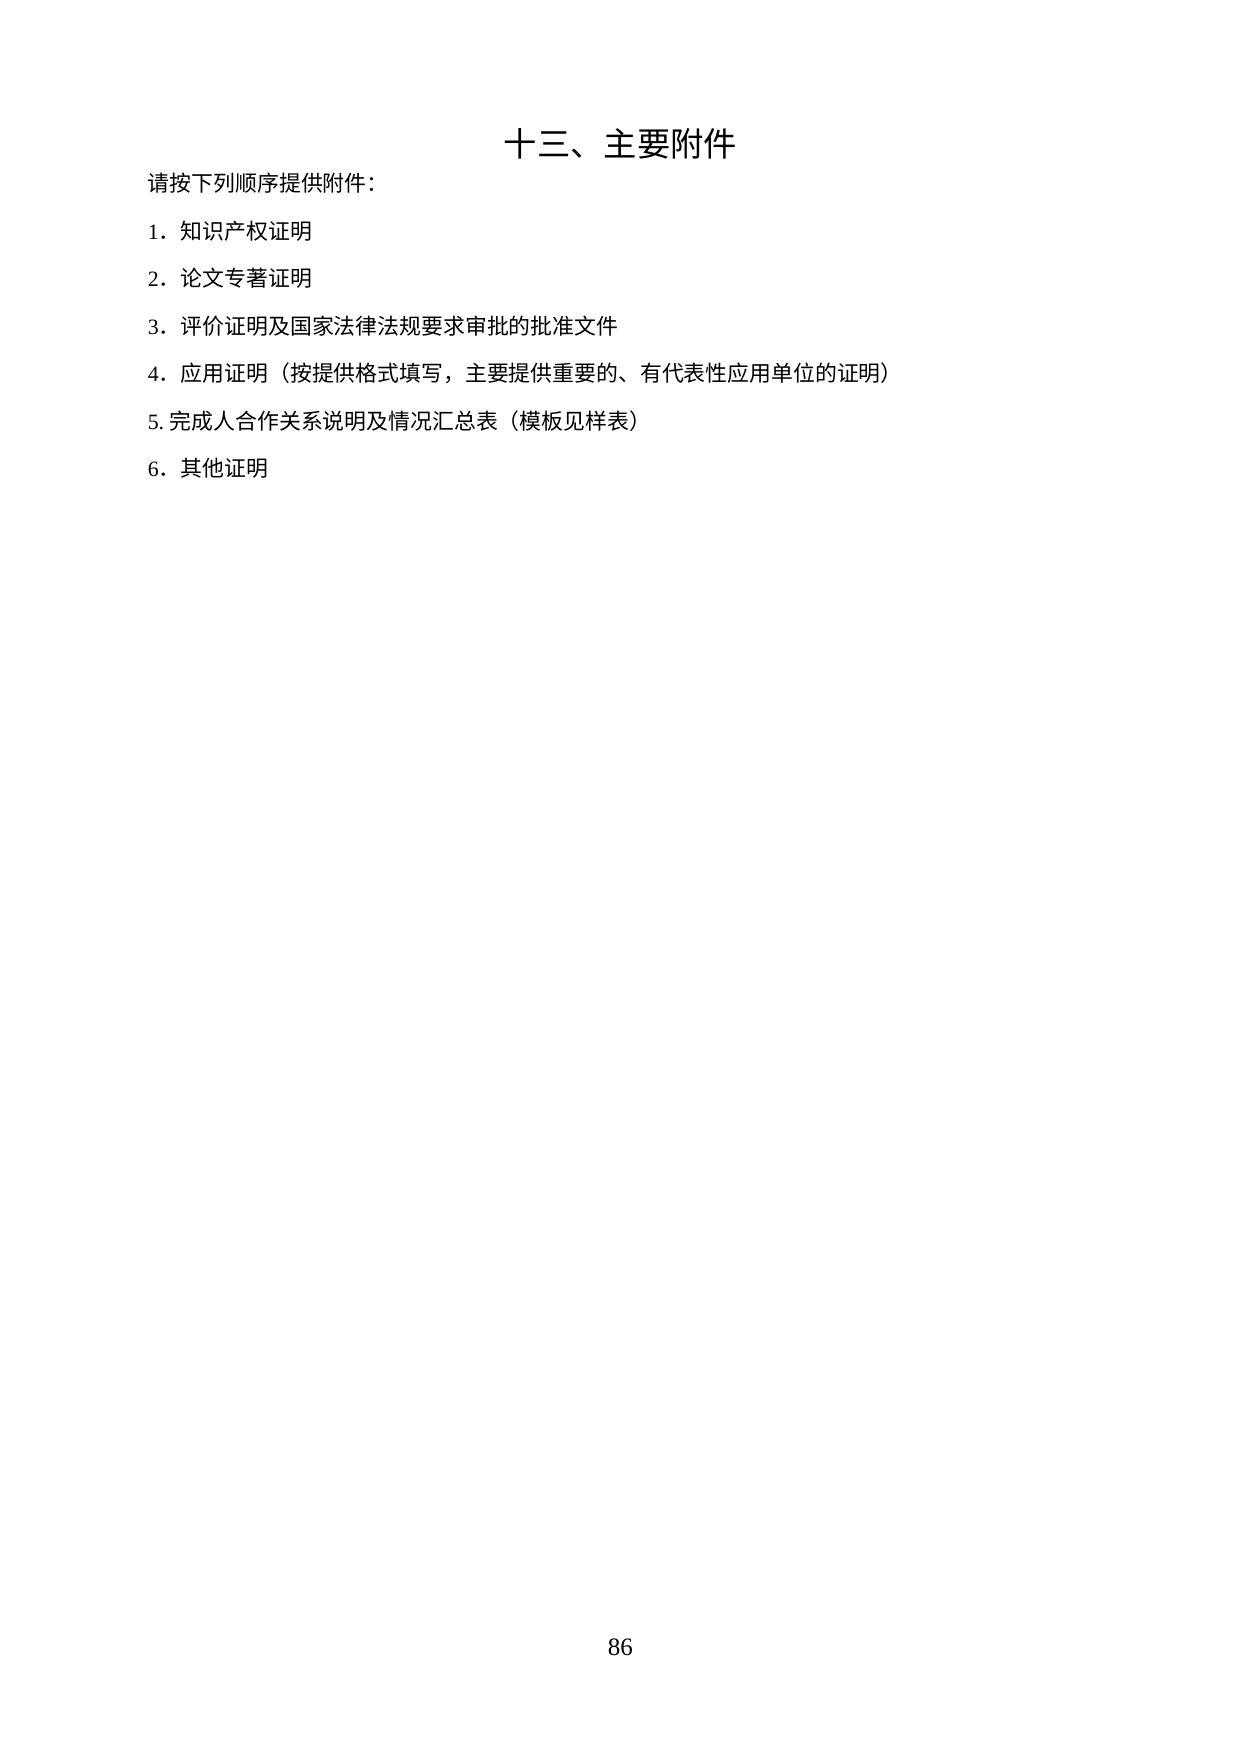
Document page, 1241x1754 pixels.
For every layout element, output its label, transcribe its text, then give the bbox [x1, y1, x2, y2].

text 4．应用证明（按提供格式填写，主要提供重要的、有代表性应用单位的证明） [148, 356, 1092, 388]
text 5. 完成人合作关系说明及情况汇总表（模板见样表） [148, 404, 1092, 436]
text 请按下列顺序提供附件： [148, 166, 1092, 198]
text 6．其他证明 [148, 451, 1092, 483]
text 3．评价证明及国家法律法规要求审批的批准文件 [148, 309, 1092, 341]
subtitle 十三、主要附件 [148, 118, 1092, 166]
text 1．知识产权证明 [148, 214, 1092, 246]
text 2．论文专著证明 [148, 261, 1092, 293]
